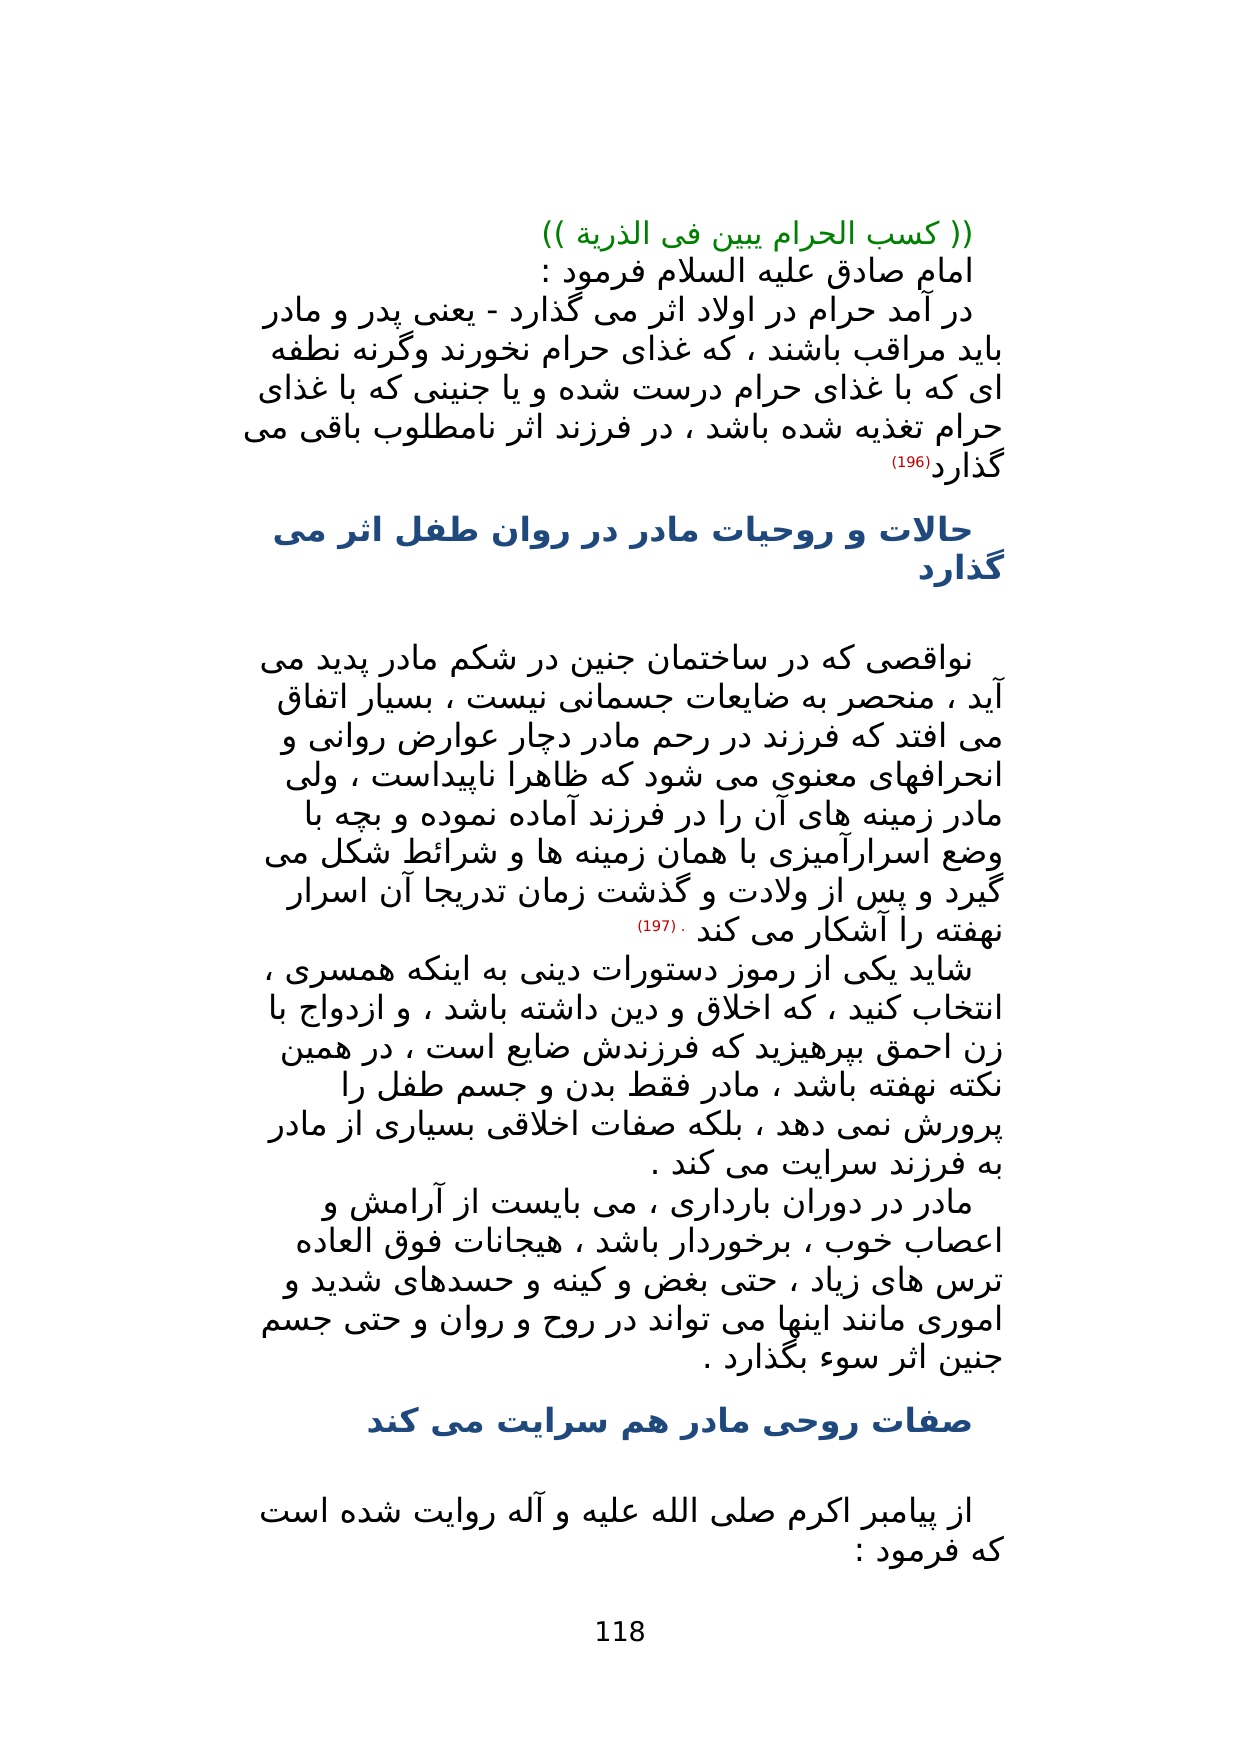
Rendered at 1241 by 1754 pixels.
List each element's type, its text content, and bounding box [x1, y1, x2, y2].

subtitle حالات و روحیات مادر در روان طفل اثر می گذارد [236, 510, 1004, 588]
text شاید یکی از رموز دستورات دینی به اینکه همسری ، انتخاب کنید ، که اخلاق و دین داشته باشد ، و ازدواج با زن احمق بپرهیزید که فرزندش ضایع است ، در همین نکته نهفته باشد ، مادر فقط بدن و جسم طفل را پرورش نمی دهد ، بلکه صفات اخلاقی بسیاری از مادر به فرزند سرایت می کند . [236, 949, 1004, 1182]
text امام صادق علیه السلام فرمود : [236, 252, 1004, 291]
text در آمد حرام در اولاد اثر می گذارد - یعنی پدر و مادر باید مراقب باشند ، که غذای حرام نخورند وگرنه نطفه ای که با غذای حرام درست شده و یا جنینی که با غذای حرام تغذیه شده باشد ، در فرزند اثر نامطلوب باقی می گذارد(196) [236, 291, 1004, 485]
text نواقصی که در ساختمان جنین در شکم مادر پدید می آید ، منحصر به ضایعات جسمانی نیست ، بسیار اتفاق می افتد که فرزند در رحم مادر دچار عوارض روانی و انحرافهای معنوی می شود که ظاهرا ناپیداست ، ولی مادر زمینه های آن را در فرزند آماده نموده و بچه با وضع اسرارآمیزی با همان زمینه ها و شرائط شکل می گیرد و پس از ولادت و گذشت زمان تدریجا آن اسرار نهفته را آشکار می کند . (197) [236, 638, 1004, 949]
text از پیامبر اکرم صلی الله علیه و آله روایت شده است که فرمود : [236, 1491, 1004, 1569]
text (( کسب الحرام یبین فی الذریة )) [236, 216, 1004, 252]
subtitle صفات روحی مادر هم سرایت می کند [236, 1402, 1004, 1441]
text مادر در دوران بارداری ، می بایست از آرامش و اعصاب خوب ، برخوردار باشد ، هیجانات فوق العاده ترس های زیاد ، حتی بغض و کینه و حسدهای شدید و اموری مانند اینها می تواند در روح و روان و حتی جسم جنین اثر سوء بگذارد . [236, 1182, 1004, 1377]
